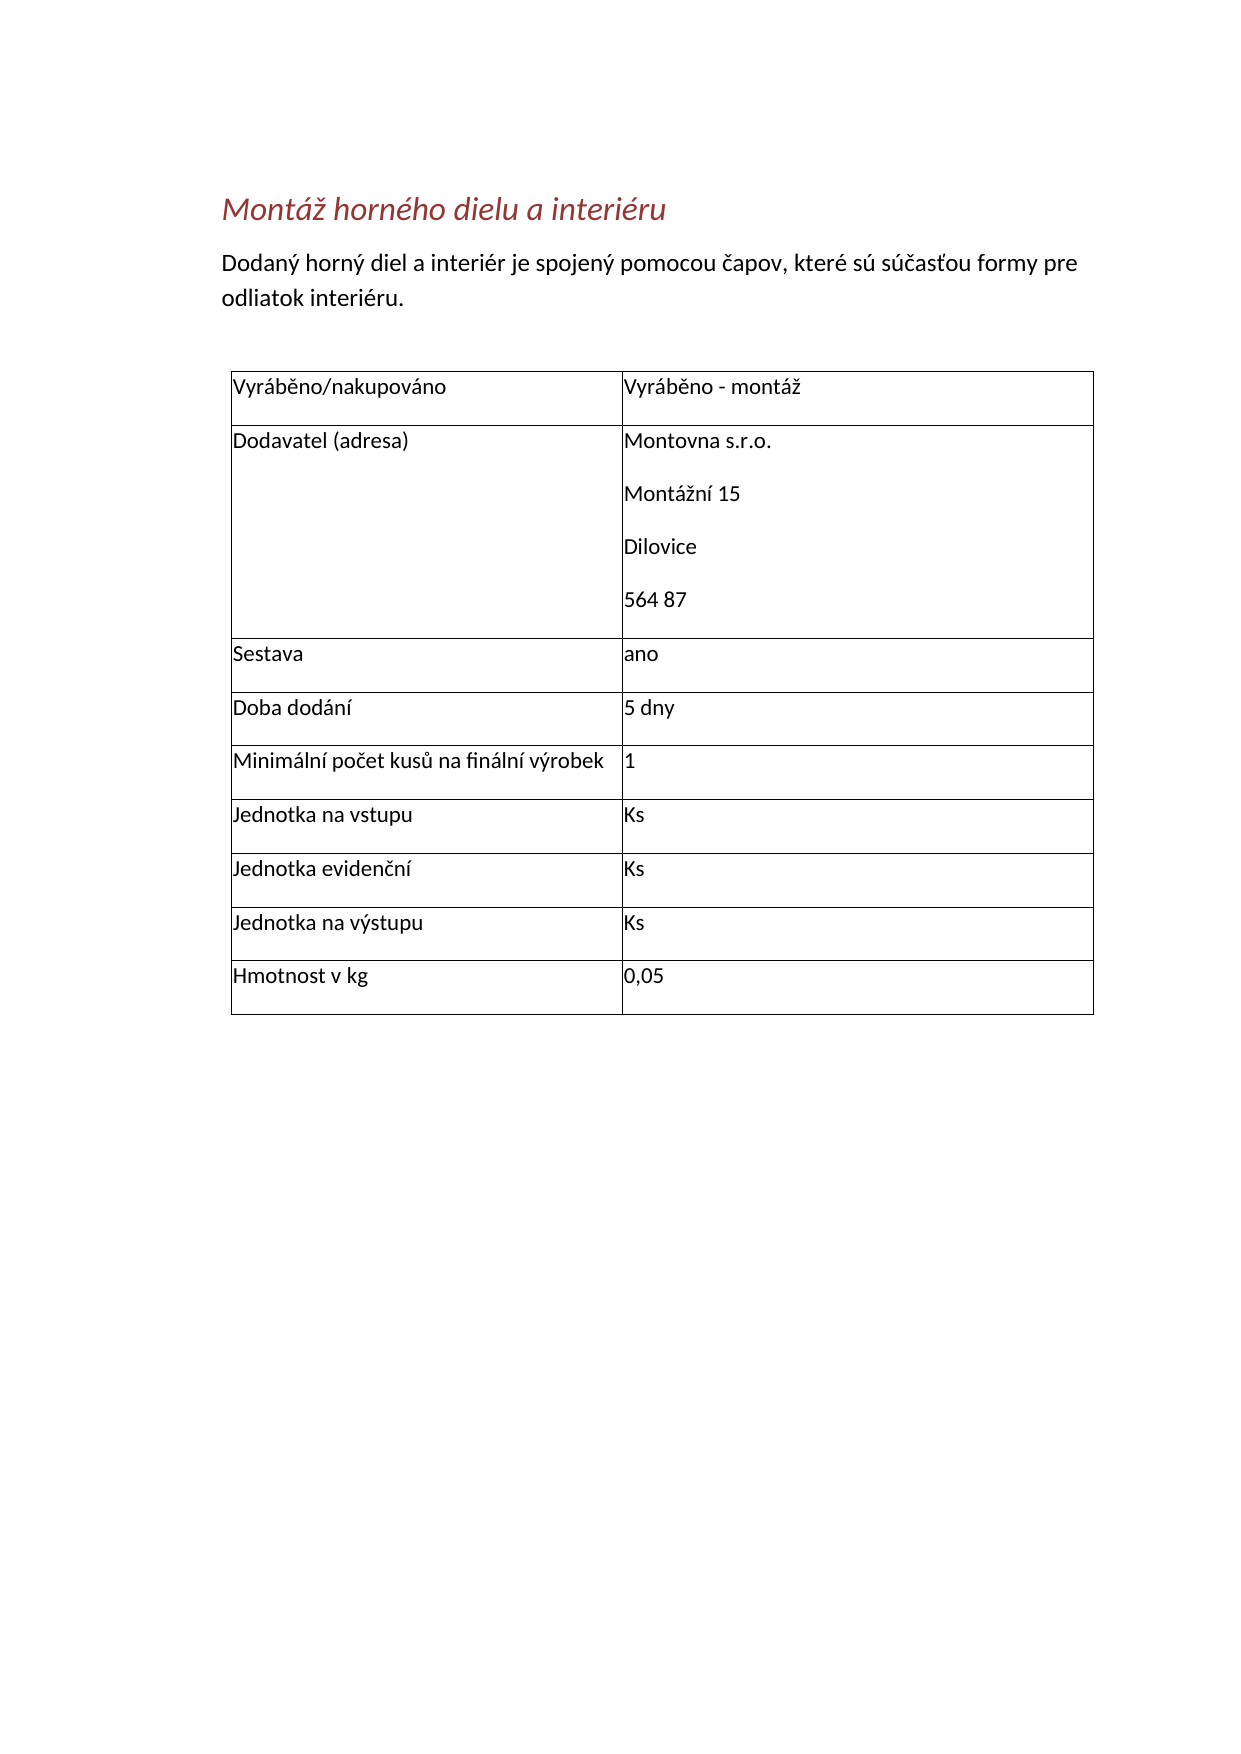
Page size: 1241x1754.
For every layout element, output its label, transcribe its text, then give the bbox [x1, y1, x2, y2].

table_cell ano [623, 639, 1093, 692]
table_cell Sestava [232, 639, 622, 692]
table_cell Hmotnost v kg [232, 961, 622, 1014]
text Montáž horného dielu a interiéru [221, 188, 1093, 228]
table_cell Doba dodání [232, 693, 622, 745]
table_cell Ks [623, 800, 1093, 853]
table_cell Jednotka na výstupu [232, 908, 622, 960]
table_cell Ks [623, 908, 1093, 960]
table_cell Jednotka na vstupu [232, 800, 622, 853]
table_header Vyráběno/nakupováno [232, 372, 622, 425]
table_cell Jednotka evidenční [232, 854, 622, 907]
text Dodaný horný diel a interiér je spojený pomocou čapov, které sú súčasťou formy pre odliatok interiéru. [221, 247, 1093, 313]
table_cell Minimální počet kusů na finální výrobek [232, 746, 622, 799]
table_cell Ks [623, 854, 1093, 907]
table_cell Montovna s.r.o. Montážní 15 Dilovice 564 87 [623, 426, 1093, 638]
table_cell 5 dny [623, 693, 1093, 745]
table_header Vyráběno - montáž [623, 372, 1093, 425]
table_cell 0,05 [623, 961, 1093, 1014]
table_cell Dodavatel (adresa) [232, 426, 622, 638]
table_cell 1 [623, 746, 1093, 799]
